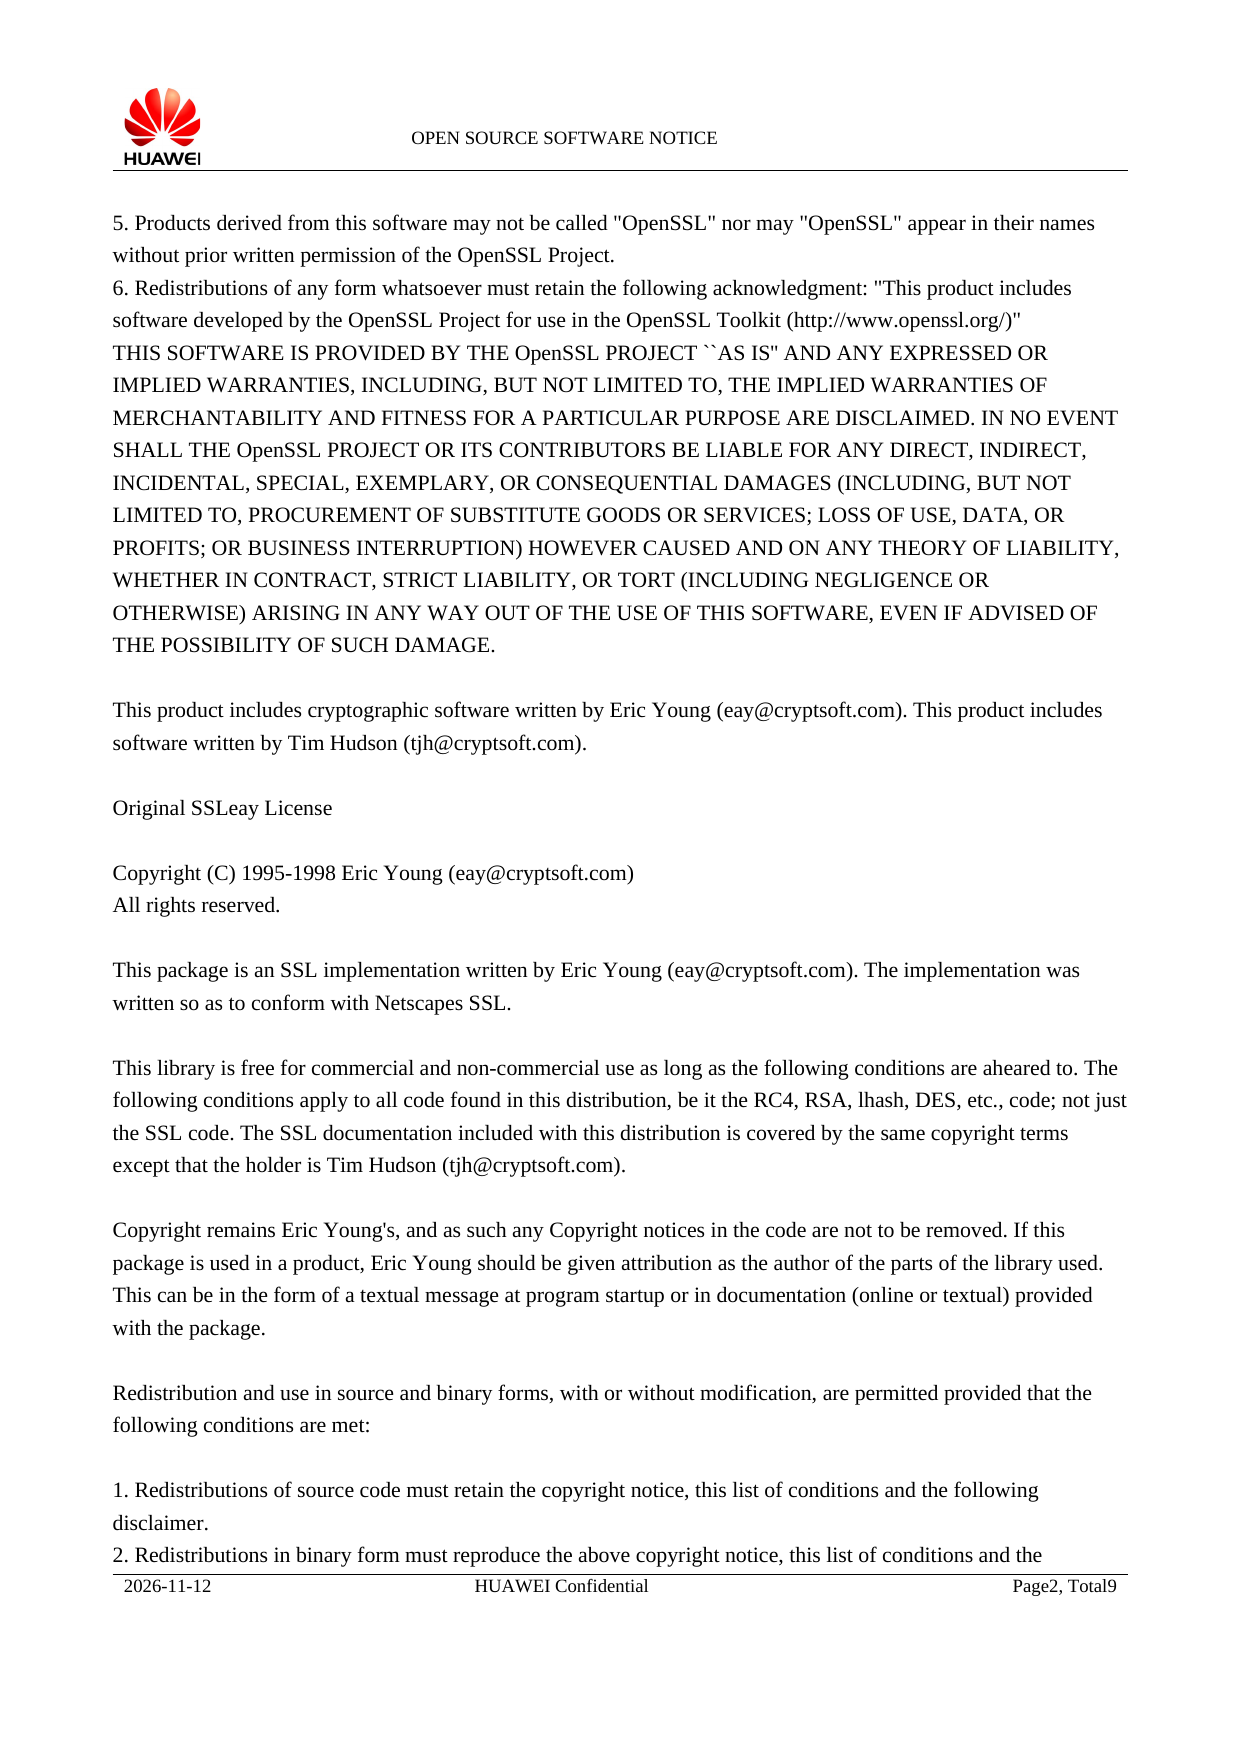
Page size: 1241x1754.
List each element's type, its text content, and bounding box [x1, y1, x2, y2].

picture [124, 88, 201, 165]
